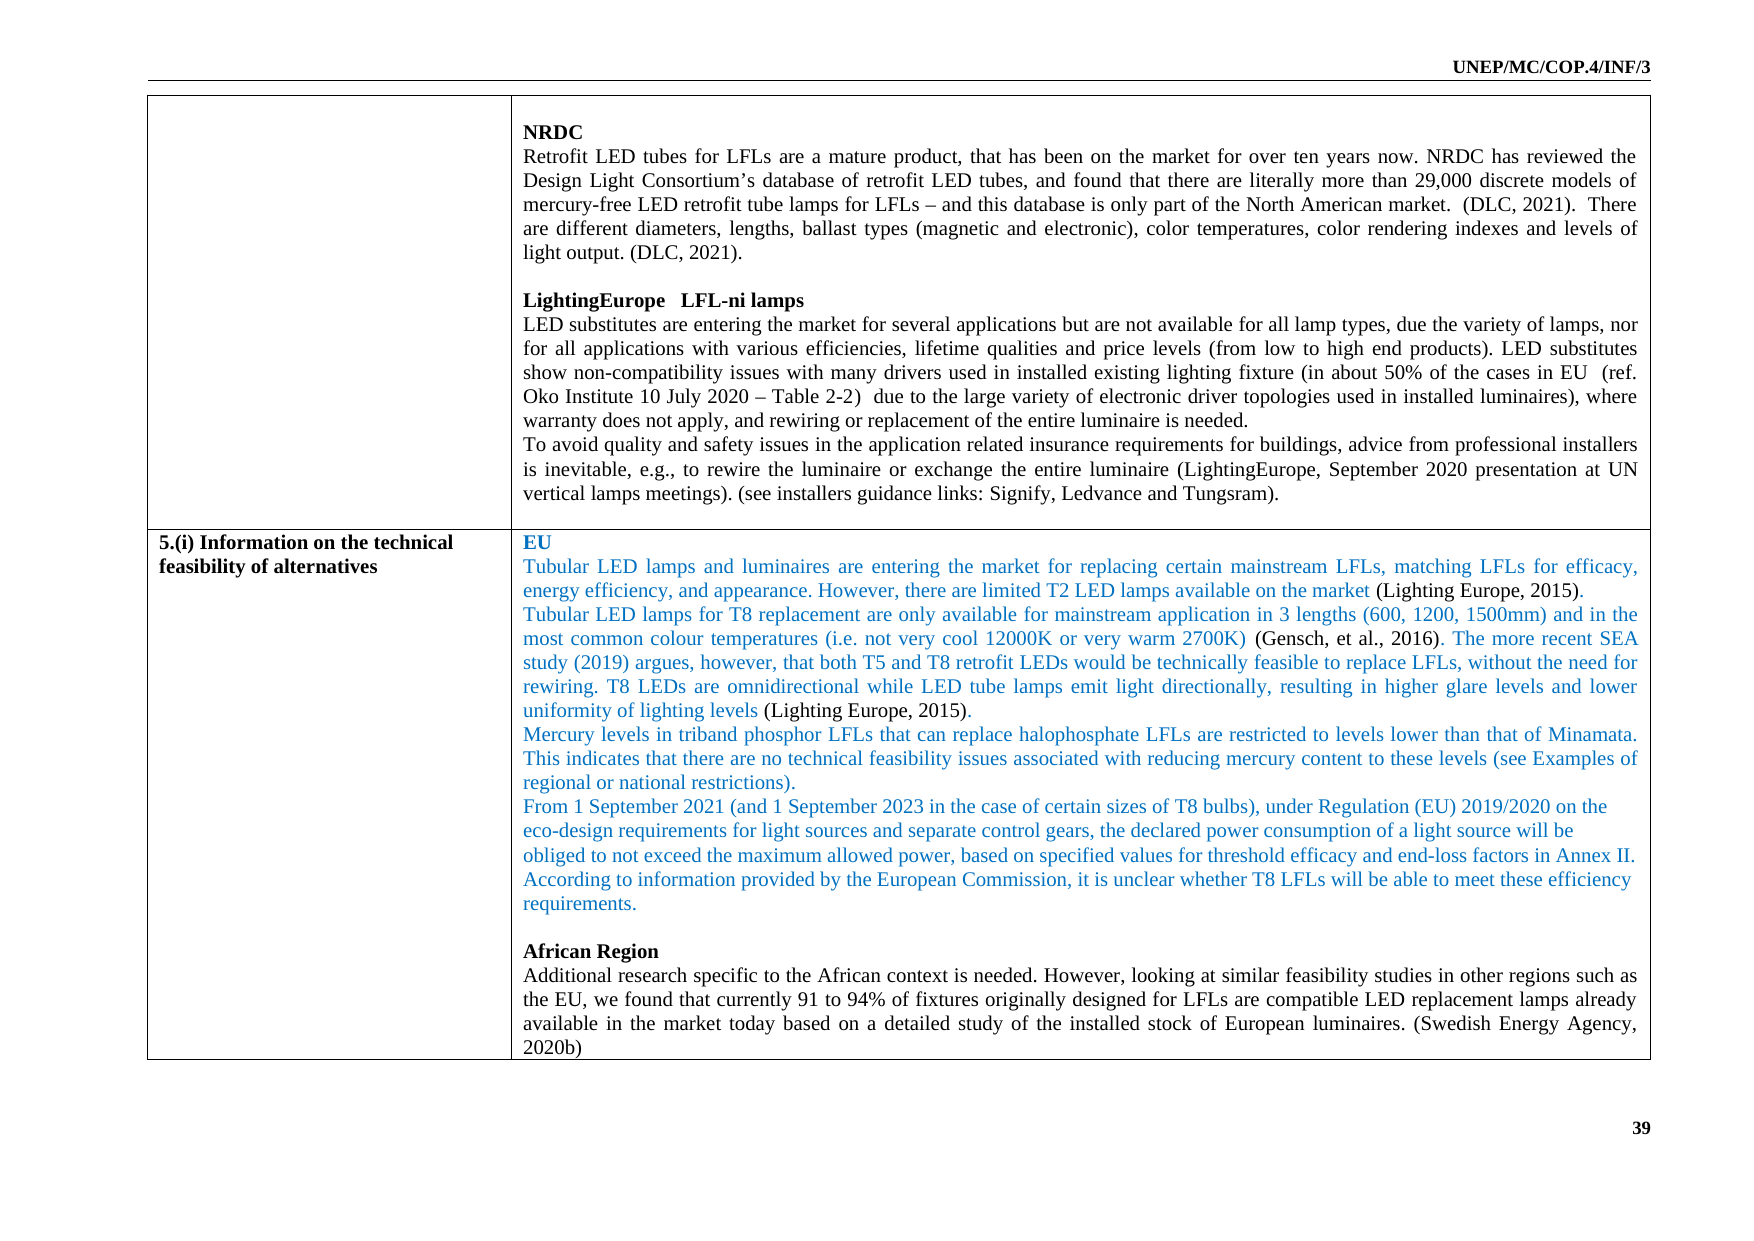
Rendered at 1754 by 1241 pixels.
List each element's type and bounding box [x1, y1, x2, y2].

table_cell [148, 96, 511, 529]
table_cell [512, 96, 1650, 529]
table_cell [512, 530, 1650, 1059]
table_cell [148, 530, 511, 1059]
